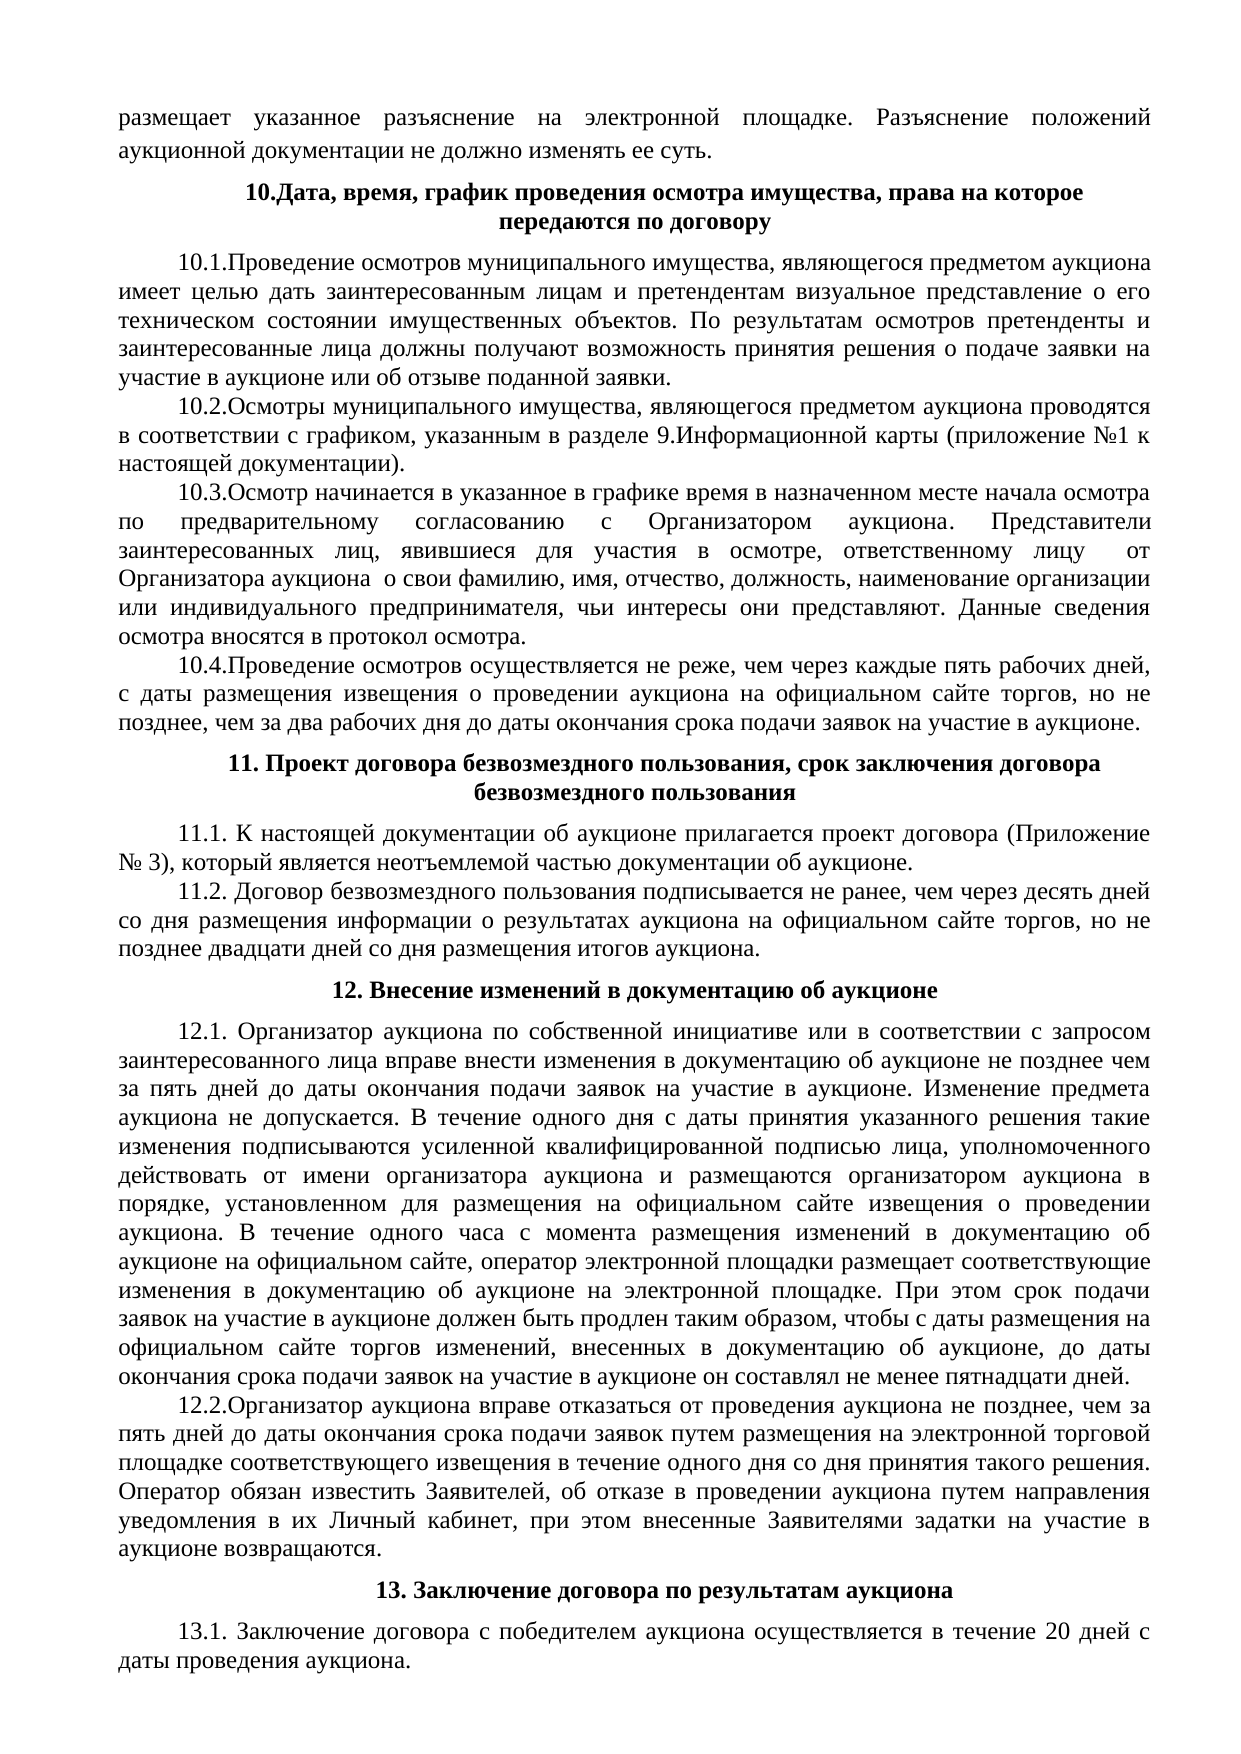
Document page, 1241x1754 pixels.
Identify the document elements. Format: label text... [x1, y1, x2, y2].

text 11. Проект договора безвозмездного пользования, срок заключения договора безвозмездного пользования [118, 748, 1152, 806]
text 12.2.Организатор аукциона вправе отказаться от проведения аукциона не позднее, чем за пять дней до даты окончания срока подачи заявок путем размещения на электронной торговой площадке соответствующего извещения в течение одного дня со дня принятия такого решения. Оператор обязан известить Заявителей, об отказе в проведении аукциона путем направления уведомления в их Личный кабинет, при этом внесенные Заявителями задатки на участие в аукционе возвращаются. [118, 1390, 1152, 1562]
text 12. Внесение изменений в документацию об аукционе [118, 975, 1152, 1003]
text 10.4.Проведение осмотров осуществляется не реже, чем через каждые пять рабочих дней, с даты размещения извещения о проведении аукциона на официальном сайте торгов, но не позднее, чем за два рабочих дня до даты окончания срока подачи заявок на участие в аукционе. [118, 650, 1152, 736]
text 13.1. Заключение договора с победителем аукциона осуществляется в течение 20 дней с даты проведения аукциона. [118, 1616, 1152, 1673]
text 10.2.Осмотры муниципального имущества, являющегося предметом аукциона проводятся в соответствии с графиком, указанным в разделе 9.Информационной карты (приложение №1 к настоящей документации). [118, 391, 1152, 477]
text 12.1. Организатор аукциона по собственной инициативе или в соответствии с запросом заинтересованного лица вправе внести изменения в документацию об аукционе не позднее чем за пять дней до даты окончания подачи заявок на участие в аукционе. Изменение предмета аукциона не допускается. В течение одного дня с даты принятия указанного решения такие изменения подписываются усиленной квалифицированной подписью лица, уполномоченного действовать от имени организатора аукциона и размещаются организатором аукциона в порядке, установленном для размещения на официальном сайте извещения о проведении аукциона. В течение одного часа с момента размещения изменений в документацию об аукционе на официальном сайте, оператор электронной площадки размещает соответствующие изменения в документацию об аукционе на электронной площадке. При этом срок подачи заявок на участие в аукционе должен быть продлен таким образом, чтобы с даты размещения на официальном сайте торгов изменений, внесенных в документацию об аукционе, до даты окончания срока подачи заявок на участие в аукционе он составлял не менее пятнадцати дней. [118, 1016, 1152, 1390]
text 13. Заключение договора по результатам аукциона [118, 1575, 1152, 1603]
text 11.1. К настоящей документации об аукционе прилагается проект договора (Приложение № 3), который является неотъемлемой частью документации об аукционе. [118, 818, 1152, 876]
text 10.3.Осмотр начинается в указанное в графике время в назначенном месте начала осмотра по предварительному согласованию с Организатором аукциона. Представители заинтересованных лиц, явившиеся для участия в осмотре, ответственному лицу от Организатора аукциона о свои фамилию, имя, отчество, должность, наименование организации или индивидуального предпринимателя, чьи интересы они представляют. Данные сведения осмотра вносятся в протокол осмотра. [118, 477, 1152, 650]
text 10.1.Проведение осмотров муниципального имущества, являющегося предметом аукциона имеет целью дать заинтересованным лицам и претендентам визуальное представление о его техническом состоянии имущественных объектов. По результатам осмотров претенденты и заинтересованные лица должны получают возможность принятия решения о подаче заявки на участие в аукционе или об отзыве поданной заявки. [118, 247, 1152, 391]
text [118, 102, 1152, 165]
text 11.2. Договор безвозмездного пользования подписывается не ранее, чем через десять дней со дня размещения информации о результатах аукциона на официальном сайте торгов, но не позднее двадцати дней со дня размещения итогов аукциона. [118, 876, 1152, 962]
text 10.Дата, время, график проведения осмотра имущества, права на которое передаются по договору [118, 177, 1152, 235]
